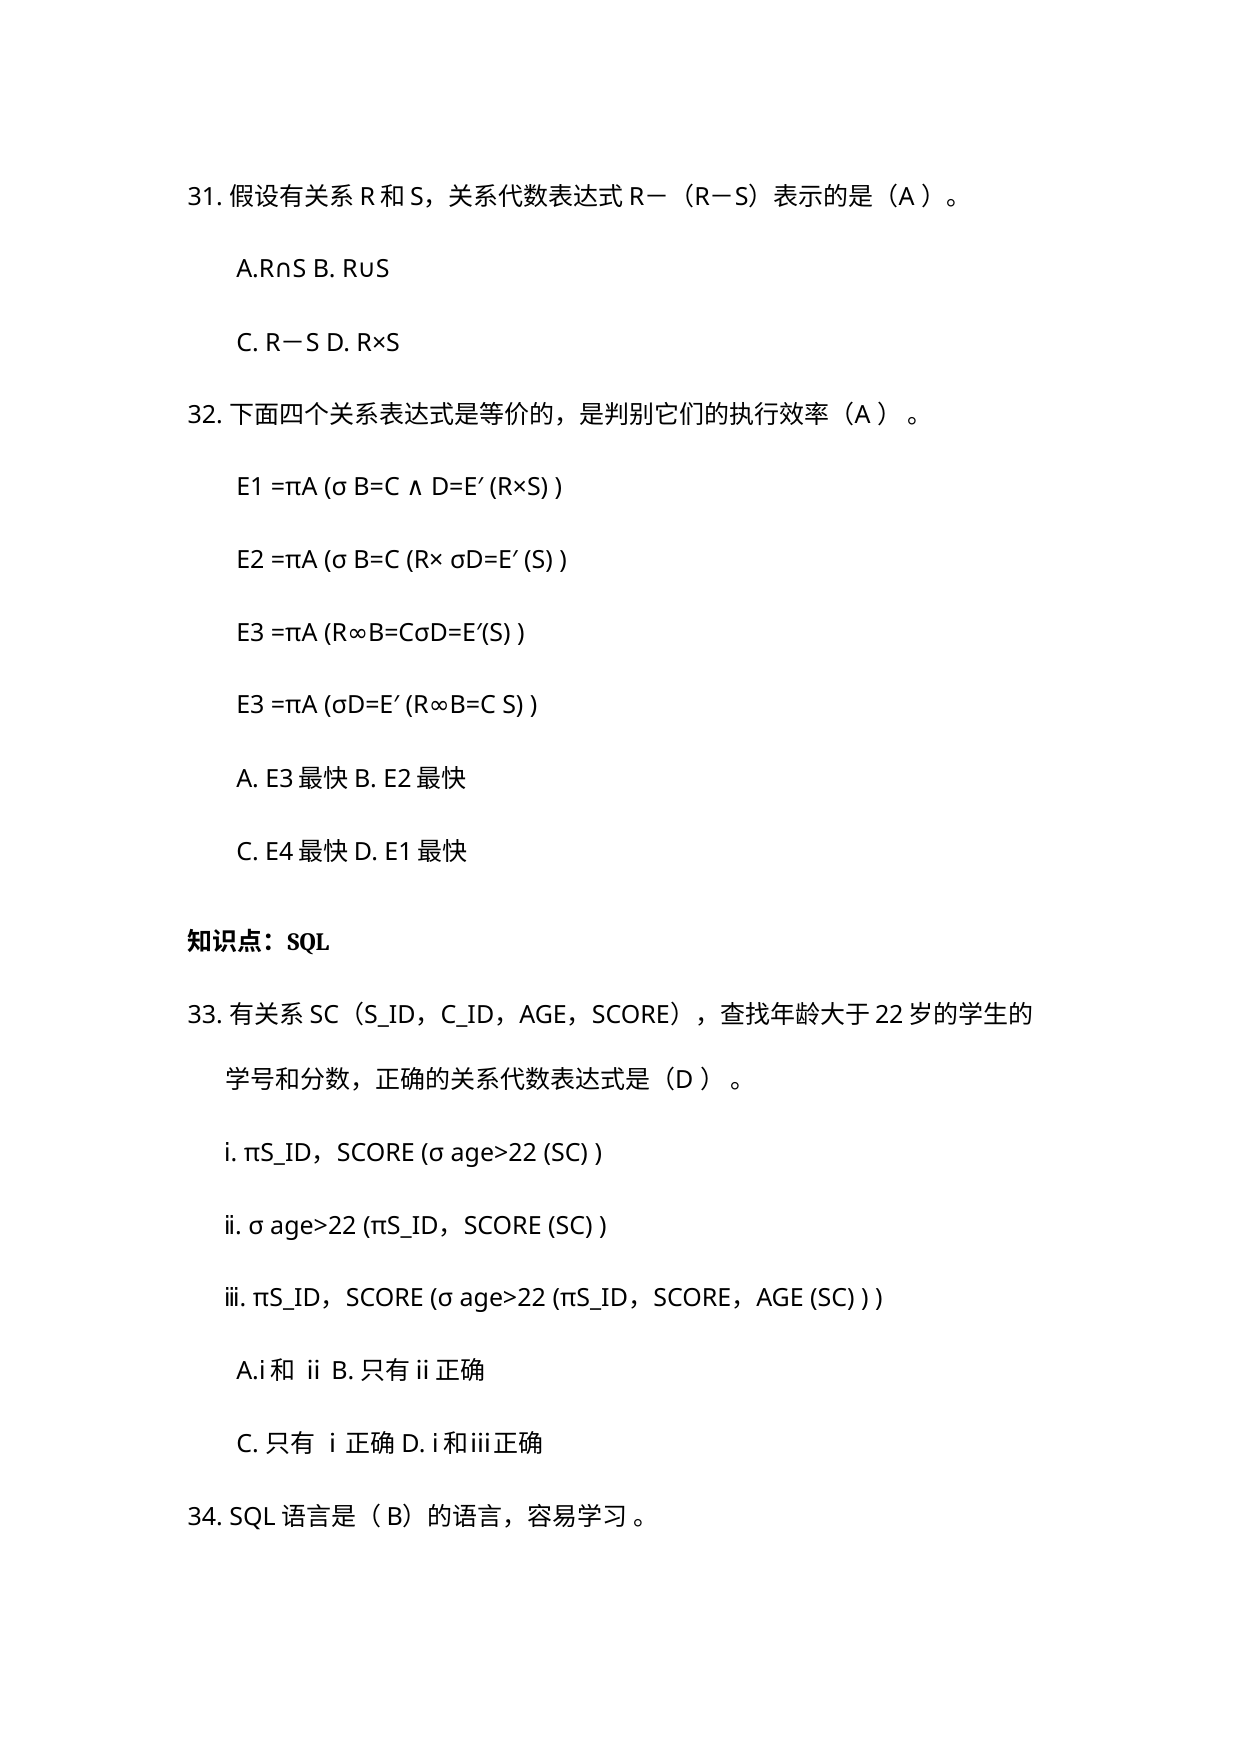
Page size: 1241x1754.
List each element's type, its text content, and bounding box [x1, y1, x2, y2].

list 34. SQL语言是（ B）的语言，容易学习 。 [187, 1482, 1053, 1547]
list 31. 假设有关系R和S，关系代数表达式R－（R－S）表示的是（A ）。 [187, 162, 1053, 227]
list 33. 有关系SC（S_ID，C_ID，AGE，SCORE），查找年龄大于22岁的学生的学号和分数，正确的关系代数表达式是（D ） 。 [187, 980, 1053, 1110]
list C. R－S D. R×S [198, 308, 1053, 373]
list E3 =πA (R∞B=CσD=E′(S) ) [198, 599, 1053, 664]
list A.R∩S B. R∪S [198, 235, 1053, 300]
list E1 =πA (σ B=C ∧ D=E′ (R×S) ) [198, 453, 1053, 518]
list ⅱ. σ age>22 (πS_ID，SCORE (SC) ) [198, 1191, 1053, 1256]
list C. E4最快 D. E1最快 [198, 817, 1053, 882]
list E3 =πA (σD=E′ (R∞B=C S) ) [198, 672, 1053, 737]
list ⅲ. πS_ID，SCORE (σ age>22 (πS_ID，SCORE，AGE (SC) ) ) [198, 1263, 1053, 1328]
list A.ⅰ和 ⅱB. 只有ⅱ正确 [198, 1336, 1053, 1401]
list A. E3最快 B. E2最快 [198, 744, 1053, 809]
title 知识点：SQL [187, 907, 1053, 972]
list C. 只有 ⅰ正确 D. ⅰ和ⅲ正确 [198, 1409, 1053, 1474]
list 32. 下面四个关系表达式是等价的，是判别它们的执行效率（A ） 。 [187, 380, 1053, 445]
list E2 =πA (σ B=C (R× σD=E′ (S) ) [198, 526, 1053, 591]
list ⅰ. πS_ID，SCORE (σ age>22 (SC) ) [198, 1118, 1053, 1183]
